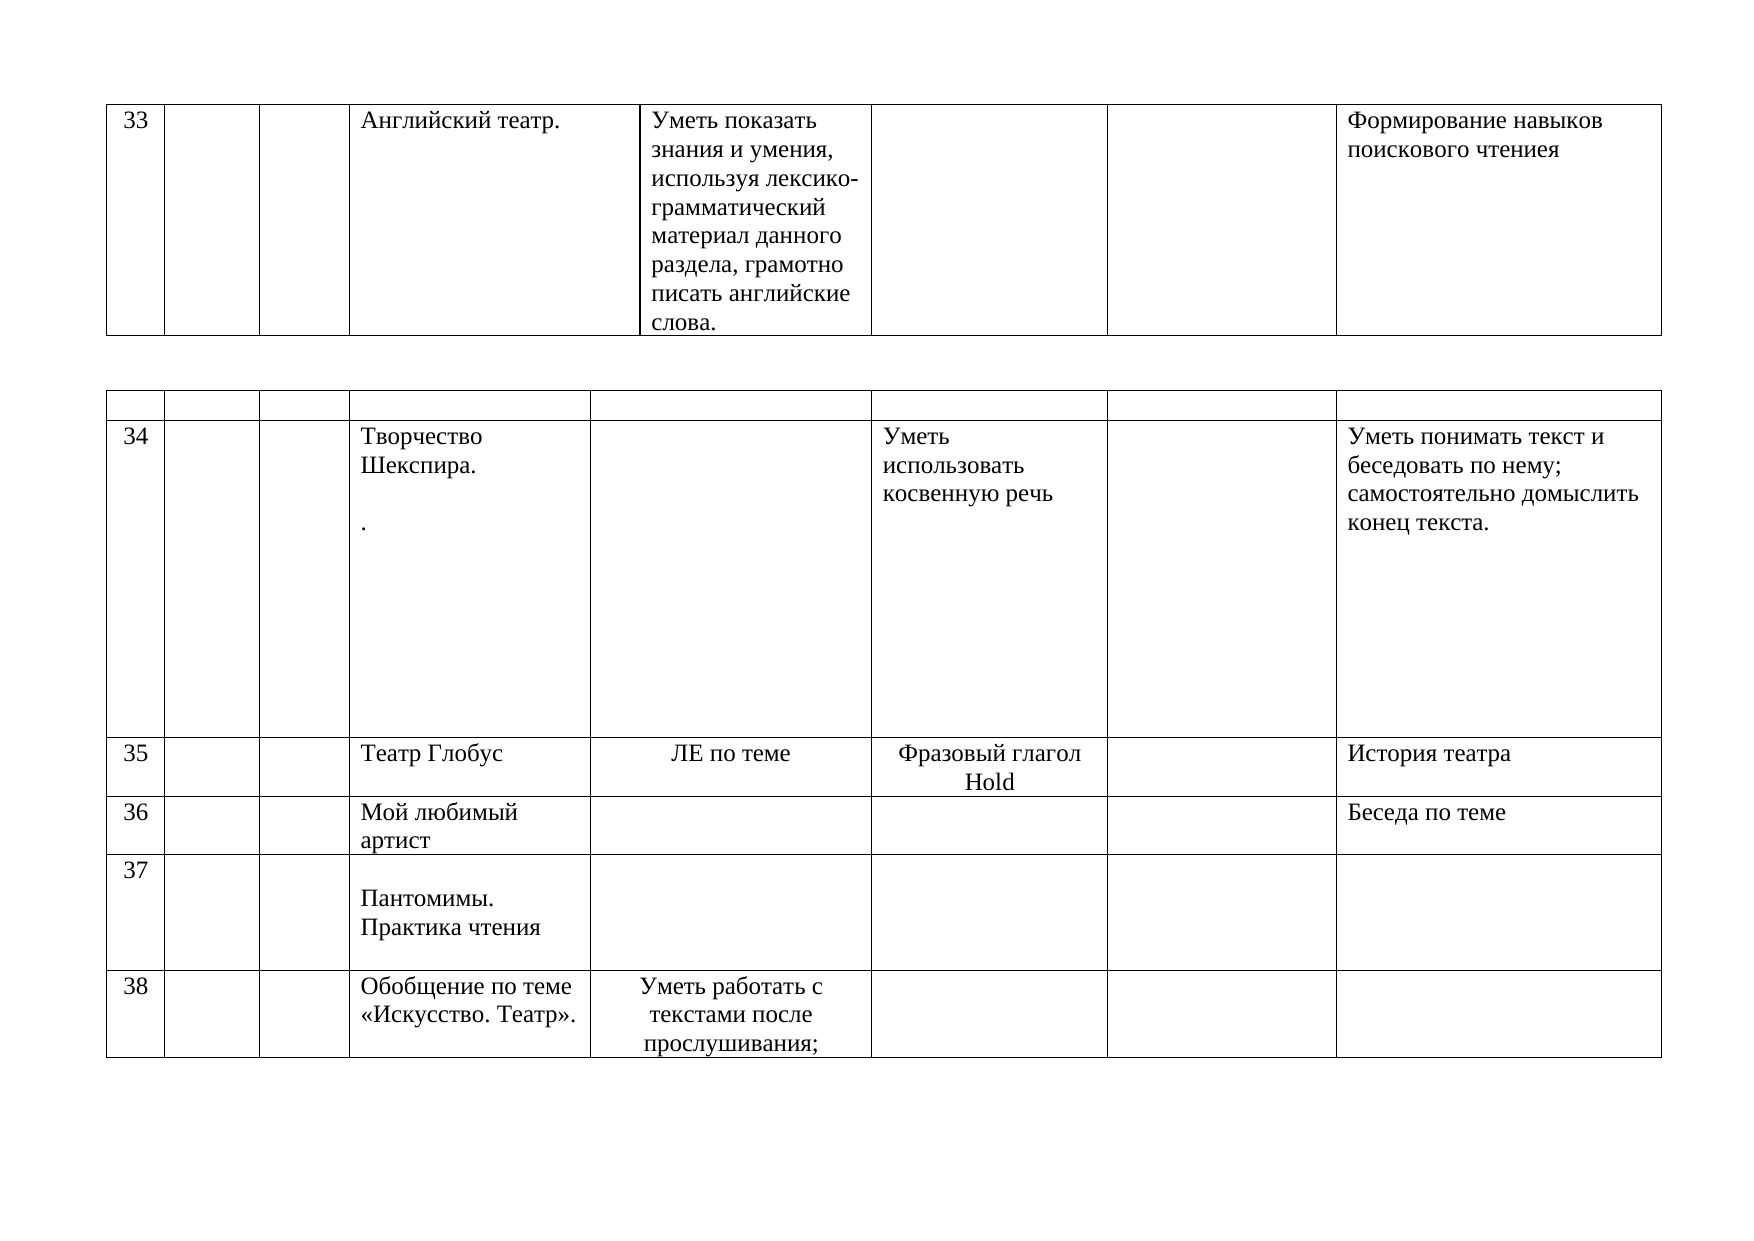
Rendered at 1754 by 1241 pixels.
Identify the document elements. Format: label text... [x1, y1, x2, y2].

table_cell Пантомимы. Практика чтения [350, 855, 590, 970]
table_cell [872, 105, 1107, 335]
table_cell [872, 971, 1107, 1057]
table_cell [1337, 855, 1661, 970]
table_header [1337, 391, 1661, 420]
table_cell [1108, 855, 1336, 970]
table_cell [872, 855, 1107, 970]
table_cell Английский театр. [350, 105, 639, 335]
table_cell [260, 797, 349, 854]
table_cell [1108, 797, 1336, 854]
table_cell [165, 971, 259, 1057]
table_cell Беседа по теме [1337, 797, 1661, 854]
table_cell Уметь использовать косвенную речь [872, 421, 1107, 737]
table_cell [260, 971, 349, 1057]
table_cell 33 [107, 105, 164, 335]
table_cell История театра [1337, 738, 1661, 796]
table_cell Уметь понимать текст и беседовать по нему; самостоятельно домыслить конец текста. [1337, 421, 1661, 737]
table_cell 37 [107, 855, 164, 970]
table_header [1108, 391, 1336, 420]
table_cell [1108, 421, 1336, 737]
table_cell [165, 738, 259, 796]
table_cell [1108, 971, 1336, 1057]
table_cell 34 [107, 421, 164, 737]
table_cell [260, 855, 349, 970]
table_cell Уметь показать знания и умения, используя лексико-грамматический материал данного раздела, грамотно писать английские слова. [641, 105, 871, 335]
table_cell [350, 971, 590, 1057]
table_cell 35 [107, 738, 164, 796]
table_cell [1337, 971, 1661, 1057]
table_cell ЛЕ по теме [591, 738, 871, 796]
table_cell [260, 105, 349, 335]
table_header [107, 391, 164, 420]
table_cell [260, 738, 349, 796]
table_header [350, 391, 590, 420]
table_header [591, 391, 871, 420]
table_cell [591, 421, 871, 737]
table_cell 38 [107, 971, 164, 1057]
table_cell Театр Глобус [350, 738, 590, 796]
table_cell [591, 971, 871, 1057]
table_header [872, 391, 1107, 420]
table_cell [165, 421, 259, 737]
table_cell Формирование навыков поискового чтениея [1337, 105, 1661, 335]
table_cell [591, 855, 871, 970]
table_cell 36 [107, 797, 164, 854]
table_cell [872, 797, 1107, 854]
table_cell Мой любимый артист [350, 797, 590, 854]
table_header [165, 391, 259, 420]
table_cell [260, 421, 349, 737]
table_cell [165, 855, 259, 970]
table_cell [165, 105, 259, 335]
table_cell Творчество Шекспира. . [350, 421, 590, 737]
table_cell [165, 797, 259, 854]
table_cell Фразовый глагол Hold [872, 738, 1107, 796]
table_cell [1108, 105, 1336, 335]
table_cell [591, 797, 871, 854]
table_cell [1108, 738, 1336, 796]
table_header [260, 391, 349, 420]
